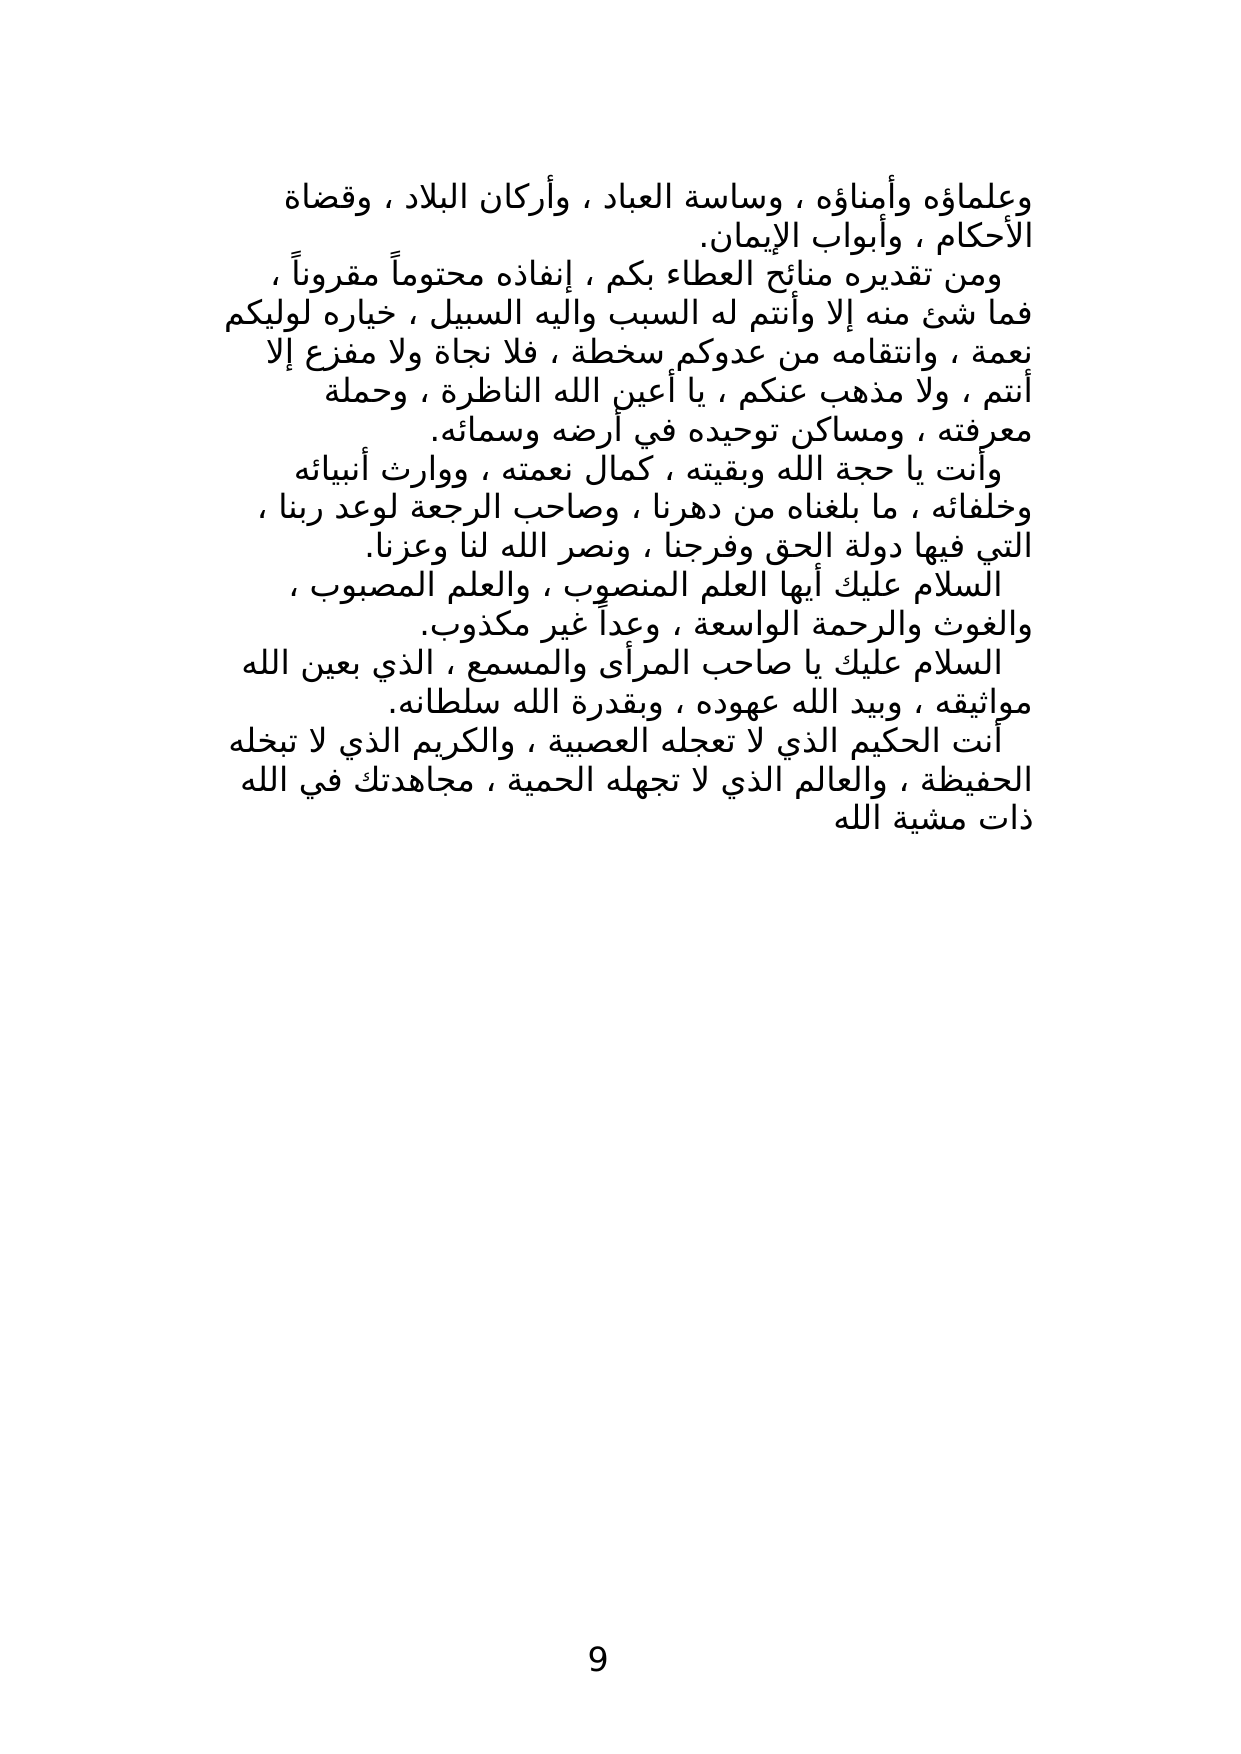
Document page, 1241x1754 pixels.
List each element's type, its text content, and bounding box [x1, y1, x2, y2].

text أنت الحكيم الذي لا تعجله العصبية ، والكريم الذي لا تبخله الحفيظة ، والعالم الذي لا تجهله الحمية ، مجاهدتك في الله ذات مشية الله [222, 721, 1033, 838]
text وأنت يا حجة الله وبقيته ، كمال نعمته ، ووارث أنبيائه وخلفائه ، ما بلغناه من دهرنا ، وصاحب الرجعة لوعد ربنا ، التي فيها دولة الحق وفرجنا ، ونصر الله لنا وعزنا. [222, 449, 1033, 566]
text وعلماؤه وأمناؤه ، وساسة العباد ، وأركان البلاد ، وقضاة الأحكام ، وأبواب الإيمان. [222, 177, 1033, 255]
text السلام عليك يا صاحب المرأى والمسمع ، الذي بعين الله مواثيقه ، وبيد الله عهوده ، وبقدرة الله سلطانه. [222, 643, 1033, 721]
text السلام عليك أيها العلم المنصوب ، والعلم المصبوب ، والغوث والرحمة الواسعة ، وعداً غير مكذوب. [222, 566, 1033, 643]
text ومن تقديره منائح العطاء بكم ، إنفاذه محتوماً مقروناً ، فما شئ منه إلا وأنتم له السبب واليه السبيل ، خياره لوليكم نعمة ، وانتقامه من عدوكم سخطة ، فلا نجاة ولا مفزع إلا أنتم ، ولا مذهب عنكم ، يا أعين الله الناظرة ، وحملة معرفته ، ومساكن توحيده في أرضه وسمائه. [222, 255, 1033, 449]
